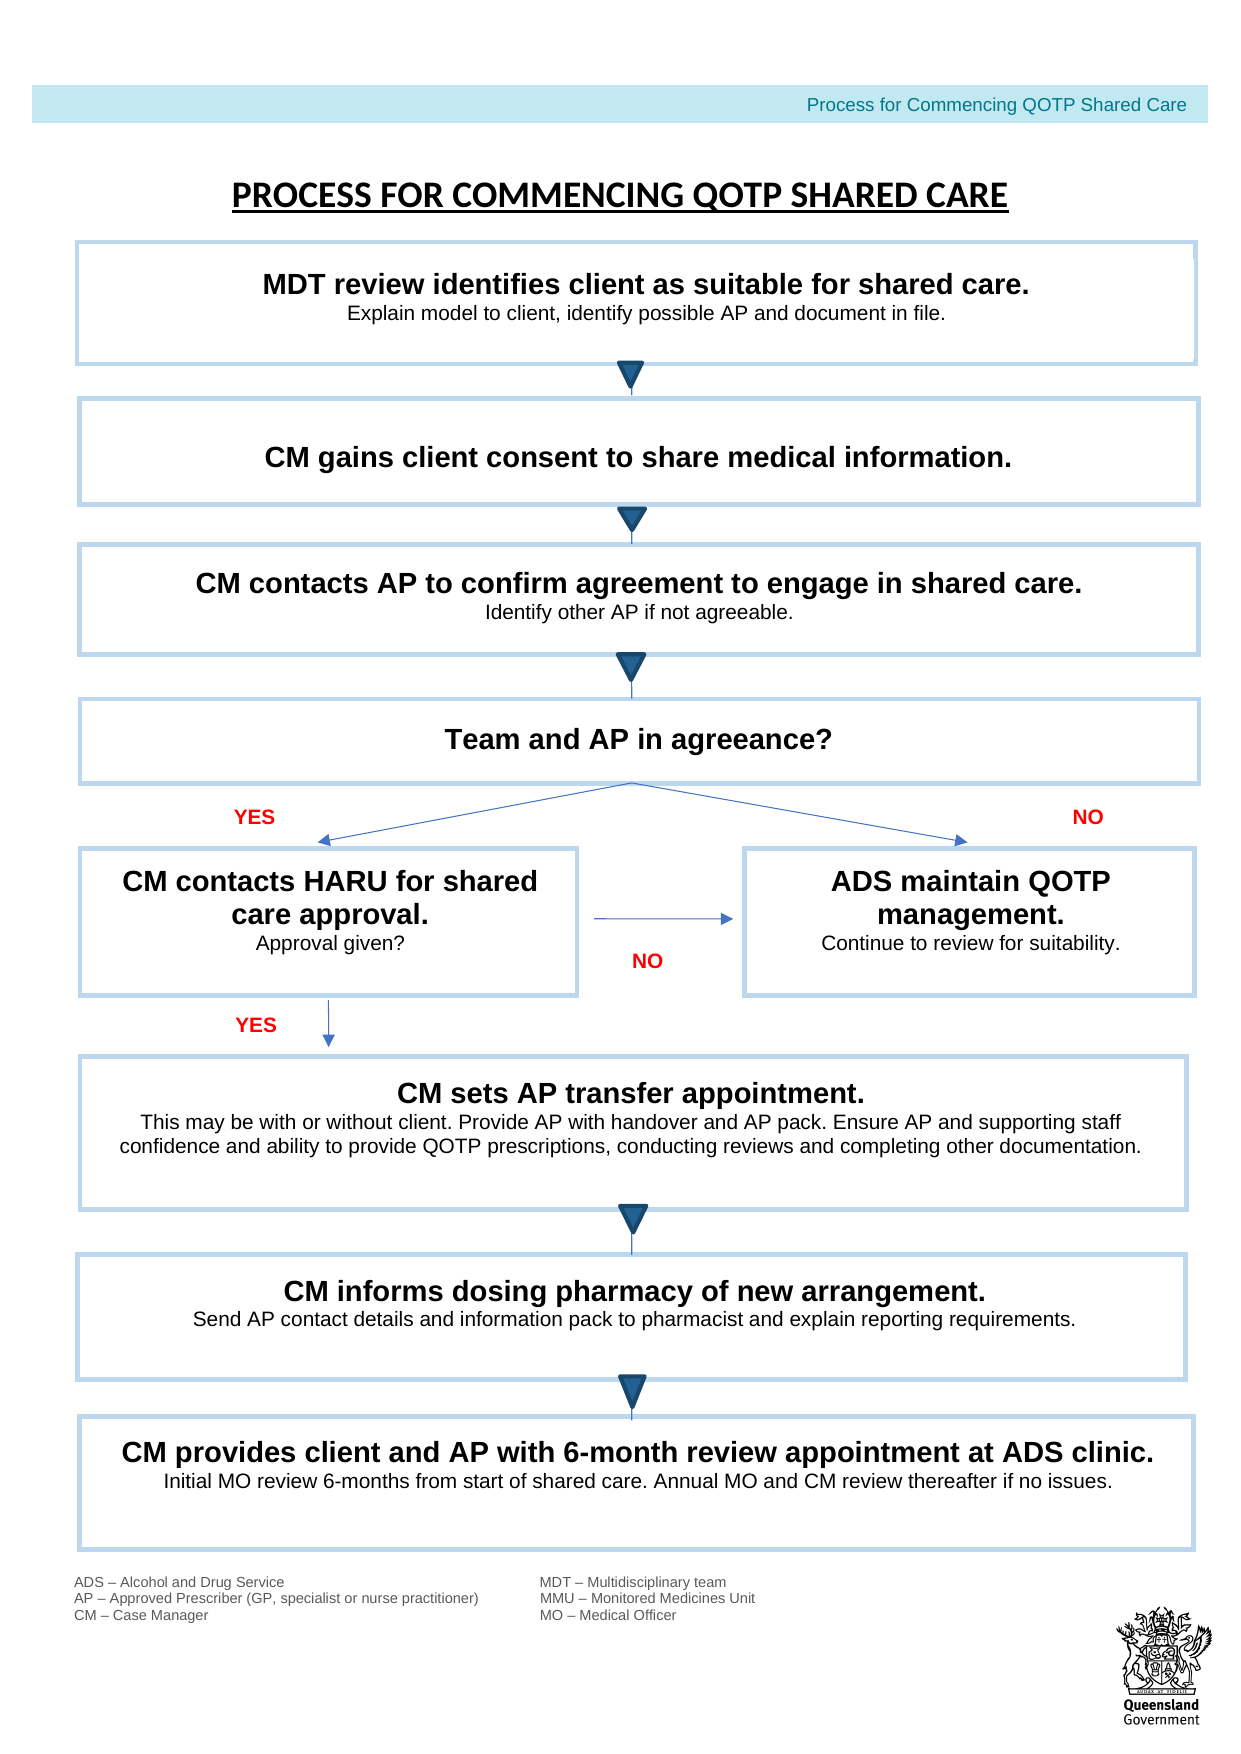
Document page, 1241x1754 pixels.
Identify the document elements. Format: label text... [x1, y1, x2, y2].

picture [1111, 1601, 1241, 1754]
text PROCESS FOR COMMENCING QOTP SHARED CARE [74, 171, 1166, 217]
